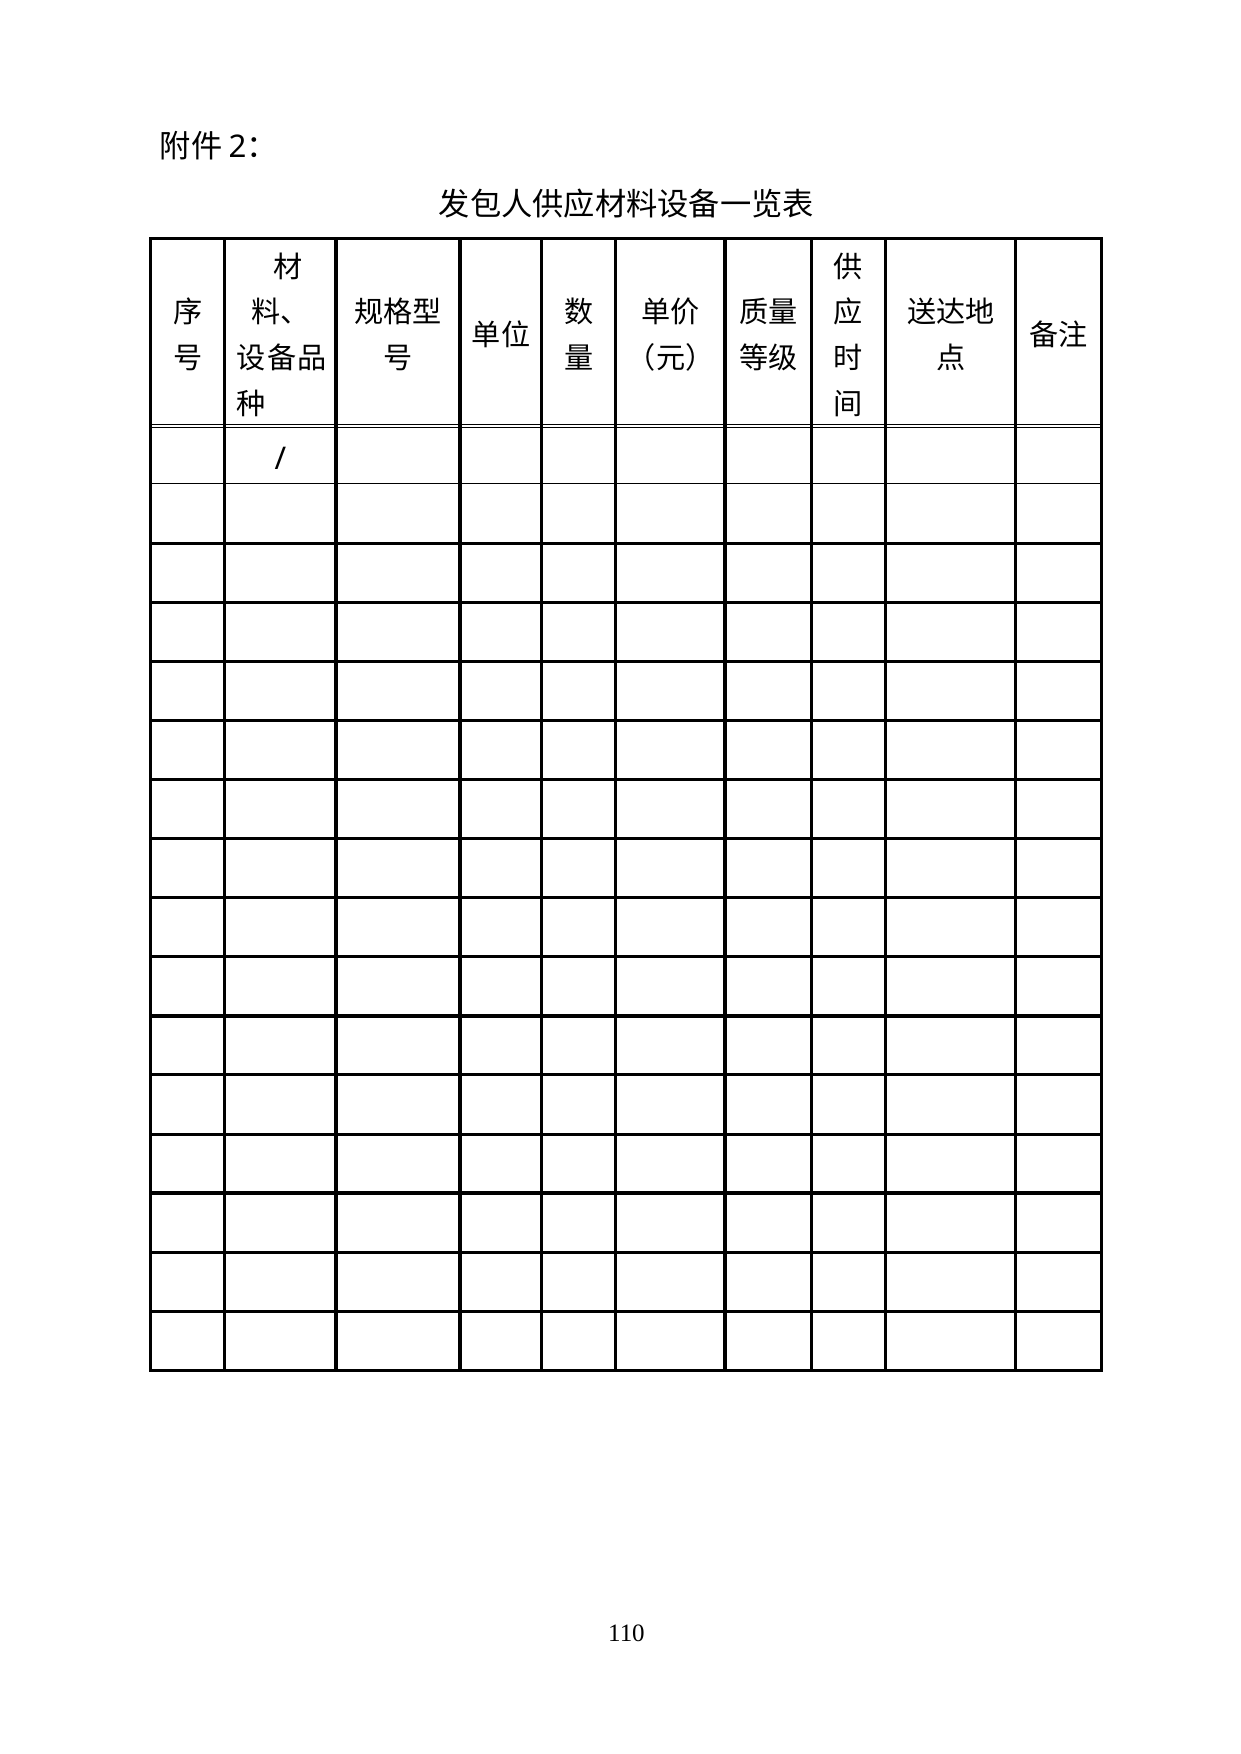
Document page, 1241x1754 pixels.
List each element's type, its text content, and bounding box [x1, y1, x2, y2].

table_cell [727, 428, 810, 483]
table_cell [1017, 840, 1100, 896]
table_cell [462, 722, 540, 778]
table_cell [152, 722, 223, 778]
table_cell [813, 1076, 884, 1132]
table_cell [1017, 958, 1100, 1014]
table_cell [813, 663, 884, 719]
table_cell [338, 840, 458, 896]
table_cell [887, 663, 1014, 719]
table_cell [462, 663, 540, 719]
table_cell [152, 545, 223, 601]
table_cell [462, 899, 540, 955]
table_cell [543, 1136, 614, 1191]
table_cell [152, 484, 223, 542]
table_cell [226, 545, 334, 601]
table_cell [543, 428, 614, 483]
table_cell [462, 545, 540, 601]
table_cell [462, 781, 540, 837]
table_cell [813, 1018, 884, 1073]
table_cell [727, 1195, 810, 1251]
table_cell [226, 1254, 334, 1309]
table_header 数量 [543, 240, 614, 424]
table_header 单价（元） [617, 240, 723, 424]
table_cell [1017, 604, 1100, 660]
table_cell [338, 428, 458, 483]
table_cell [543, 1076, 614, 1132]
table_cell [1017, 1254, 1100, 1309]
table_cell [727, 663, 810, 719]
table_cell [338, 484, 458, 542]
table_cell [462, 484, 540, 542]
table_cell [1017, 899, 1100, 955]
table_cell [727, 1136, 810, 1191]
table_cell [1017, 722, 1100, 778]
table_cell [462, 428, 540, 483]
table_cell [338, 958, 458, 1014]
table_cell [887, 1195, 1014, 1251]
text 发包人供应材料设备一览表 [159, 179, 1093, 225]
table_cell [813, 781, 884, 837]
table_cell [152, 1254, 223, 1309]
table_cell [813, 604, 884, 660]
table_cell [338, 1018, 458, 1073]
table_cell [617, 604, 723, 660]
table_cell [1017, 545, 1100, 601]
table_cell [1017, 781, 1100, 837]
table_cell [462, 1136, 540, 1191]
table_cell [887, 840, 1014, 896]
table_cell [226, 1076, 334, 1132]
table_cell [813, 1195, 884, 1251]
table_cell [617, 899, 723, 955]
table_cell [727, 1076, 810, 1132]
table_cell [617, 1018, 723, 1073]
table_cell [226, 484, 334, 542]
table_header 送达地点 [887, 240, 1014, 424]
table_cell [152, 428, 223, 483]
table_cell [543, 899, 614, 955]
table_cell [1017, 1076, 1100, 1132]
table_cell [813, 840, 884, 896]
table_header 备注 [1017, 240, 1100, 424]
table_cell [338, 722, 458, 778]
table_cell [338, 1076, 458, 1132]
table_cell [727, 840, 810, 896]
table_cell [338, 781, 458, 837]
table_cell [543, 722, 614, 778]
table_cell [1017, 1195, 1100, 1251]
table_cell [813, 1313, 884, 1369]
table_cell [338, 1254, 458, 1309]
table_cell [226, 840, 334, 896]
table_cell [152, 1076, 223, 1132]
table_cell [543, 1018, 614, 1073]
table_cell [813, 1254, 884, 1309]
table_cell [152, 840, 223, 896]
table_cell [813, 958, 884, 1014]
table_cell [617, 958, 723, 1014]
table_cell [152, 604, 223, 660]
table_cell [462, 958, 540, 1014]
text 附件2： [159, 121, 1093, 166]
table_cell [462, 1313, 540, 1369]
table_cell [1017, 1313, 1100, 1369]
table_cell [152, 958, 223, 1014]
table_cell [462, 1254, 540, 1309]
table_cell / [226, 428, 334, 483]
table_cell [887, 1254, 1014, 1309]
table_cell [543, 1254, 614, 1309]
table_cell [887, 722, 1014, 778]
table_cell [727, 781, 810, 837]
table_cell [152, 1313, 223, 1369]
table_cell [226, 722, 334, 778]
table_cell [617, 722, 723, 778]
table_cell [813, 484, 884, 542]
table_cell [727, 484, 810, 542]
table_cell [226, 958, 334, 1014]
table_cell [338, 663, 458, 719]
table_cell [887, 1076, 1014, 1132]
table_header 单位 [462, 240, 540, 424]
table_cell [152, 1136, 223, 1191]
table_header 序号 [152, 240, 223, 424]
table_cell [462, 1076, 540, 1132]
table_cell [338, 899, 458, 955]
table_cell [813, 722, 884, 778]
table_cell [543, 781, 614, 837]
table_cell [617, 840, 723, 896]
table_cell [152, 1018, 223, 1073]
table_cell [226, 781, 334, 837]
table_cell [727, 958, 810, 1014]
table_header 质量等级 [727, 240, 810, 424]
table_cell [1017, 428, 1100, 483]
table_cell [1017, 484, 1100, 542]
table_cell [543, 1313, 614, 1369]
table_cell [617, 781, 723, 837]
table_cell [543, 840, 614, 896]
table_cell [226, 1136, 334, 1191]
table_cell [1017, 663, 1100, 719]
table_cell [338, 1136, 458, 1191]
table_cell [543, 604, 614, 660]
table_cell [226, 899, 334, 955]
table_cell [887, 899, 1014, 955]
table_cell [727, 1018, 810, 1073]
table_cell [152, 663, 223, 719]
table_cell [226, 1195, 334, 1251]
table_cell [543, 958, 614, 1014]
table_cell [338, 604, 458, 660]
table_cell [617, 1313, 723, 1369]
table_header 规格型号 [338, 240, 458, 424]
table_cell [727, 604, 810, 660]
table_cell [338, 1313, 458, 1369]
table_cell [887, 428, 1014, 483]
table_cell [617, 484, 723, 542]
table_cell [543, 663, 614, 719]
table_cell [1017, 1136, 1100, 1191]
table_cell [226, 663, 334, 719]
table_cell [727, 1254, 810, 1309]
table_cell [617, 663, 723, 719]
table_cell [887, 604, 1014, 660]
table_cell [727, 722, 810, 778]
table_cell [887, 484, 1014, 542]
table_cell [152, 781, 223, 837]
table_cell [543, 484, 614, 542]
table_cell [813, 1136, 884, 1191]
table_cell [887, 958, 1014, 1014]
table_cell [226, 1018, 334, 1073]
table_cell [887, 1136, 1014, 1191]
table_cell [887, 1018, 1014, 1073]
table_cell [152, 1195, 223, 1251]
table_cell [727, 1313, 810, 1369]
table_cell [617, 1076, 723, 1132]
table_cell [462, 1195, 540, 1251]
table_cell [727, 545, 810, 601]
table_cell [813, 899, 884, 955]
table_cell [1017, 1018, 1100, 1073]
table_cell [617, 1195, 723, 1251]
table_header 供应时间 [813, 240, 884, 424]
table_cell [887, 1313, 1014, 1369]
table_cell [462, 604, 540, 660]
table_cell [152, 899, 223, 955]
table_cell [617, 1136, 723, 1191]
table_cell [727, 899, 810, 955]
table_cell [226, 604, 334, 660]
table_header 材料、 设备品种 [226, 240, 334, 424]
table_cell [338, 1195, 458, 1251]
table_cell [617, 1254, 723, 1309]
table_cell [813, 428, 884, 483]
table_cell [813, 545, 884, 601]
table_cell [226, 1313, 334, 1369]
table_cell [462, 1018, 540, 1073]
table_cell [543, 545, 614, 601]
table_cell [462, 840, 540, 896]
table_cell [617, 545, 723, 601]
table_cell [617, 428, 723, 483]
table_cell [887, 545, 1014, 601]
table_cell [338, 545, 458, 601]
table_cell [543, 1195, 614, 1251]
table_cell [887, 781, 1014, 837]
